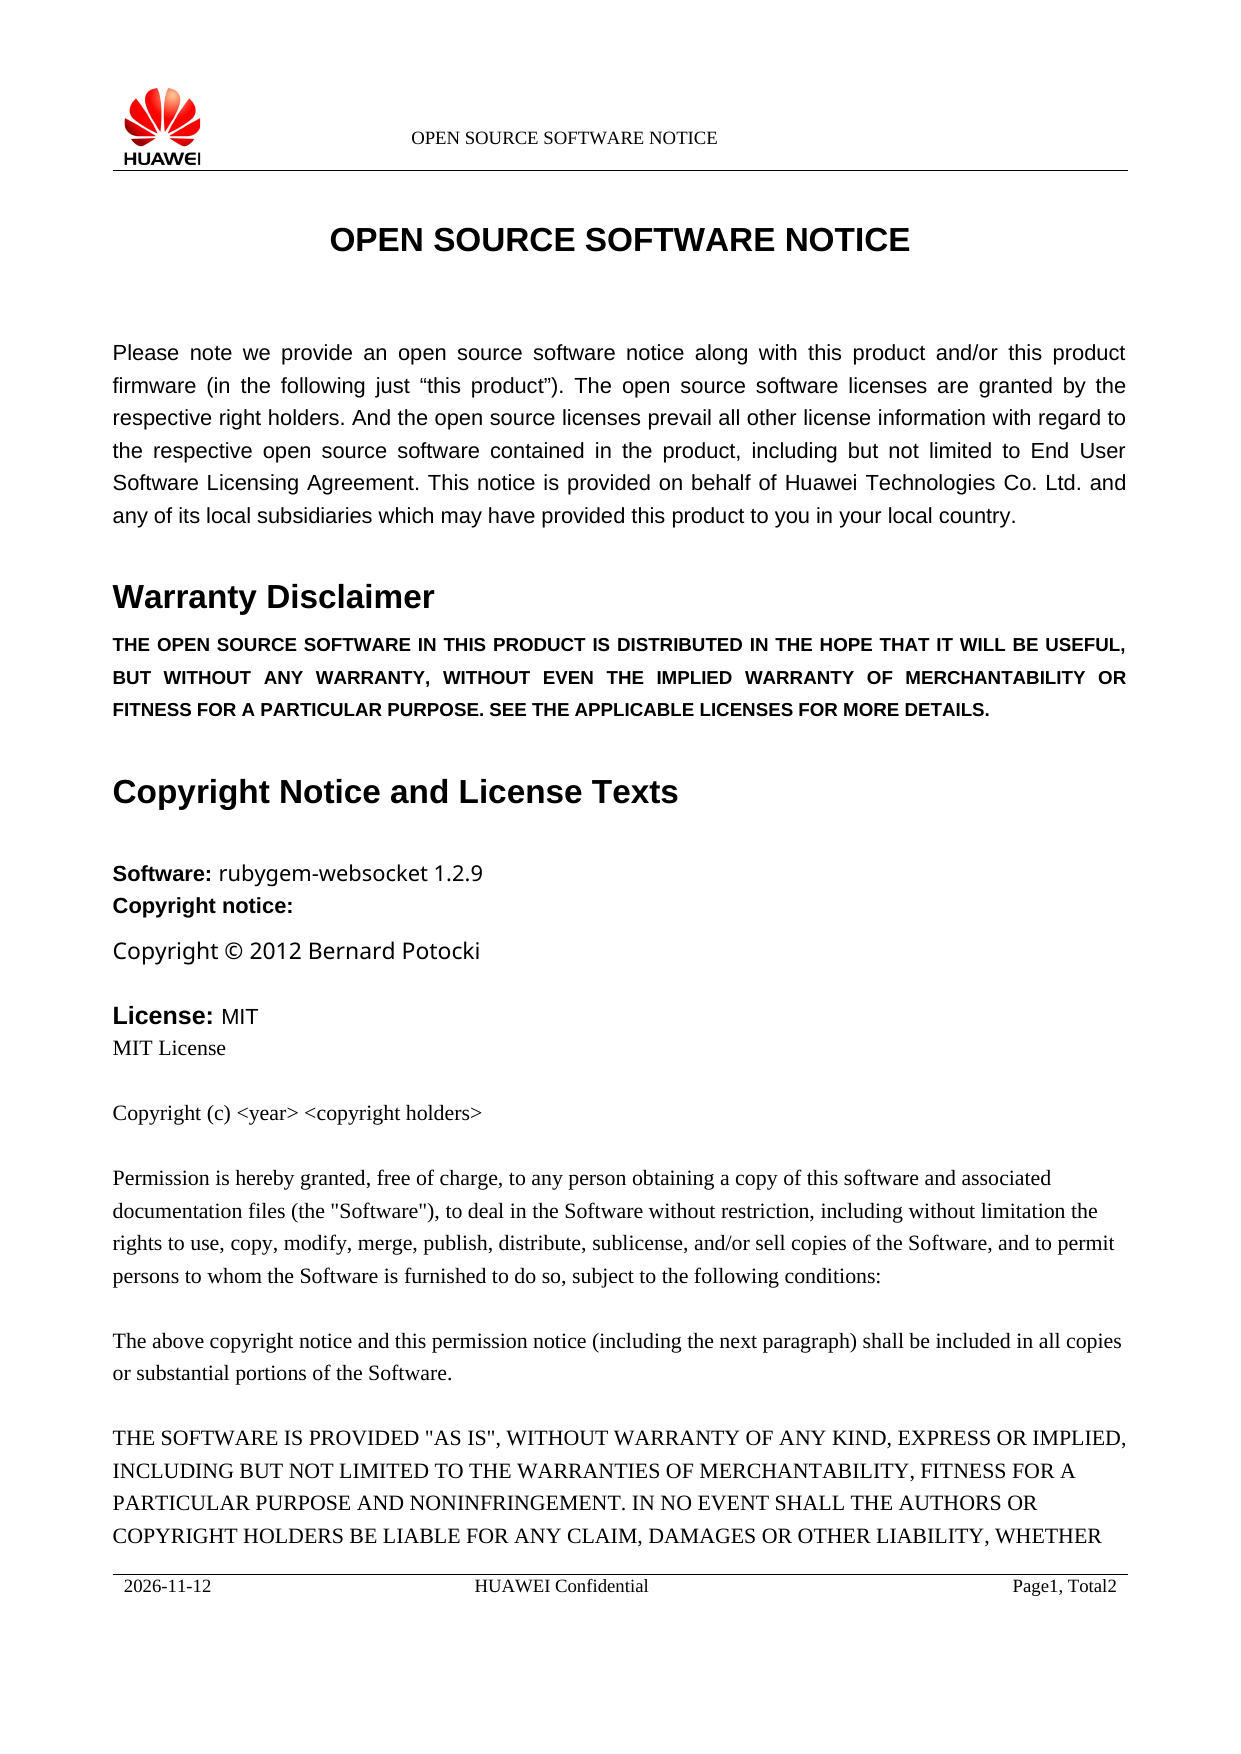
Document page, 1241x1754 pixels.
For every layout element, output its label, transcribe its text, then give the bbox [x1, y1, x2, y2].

text The open source software in this product is distributed in the hope that it will be useful, but WITHOUT ANY WARRANTY, without even the implied warranty of MERCHANTABILITY or FITNESS FOR A PARTICULAR PURPOSE. See the applicable licenses for more details. [112, 629, 1128, 726]
title Software: rubygem-websocket 1.2.9 [112, 856, 1128, 889]
text OPEN SOURCE SOFTWARE NOTICE [112, 206, 1128, 271]
text Please note we provide an open source software notice along with this product and/or this product firmware (in the following just “this product”). The open source software licenses are granted by the respective right holders. And the open source licenses prevail all other license information with regard to the respective open source software contained in the product, including but not limited to End User Software Licensing Agreement. This notice is provided on behalf of Huawei Technologies Co. Ltd. and any of its local subsidiaries which may have provided this product to you in your local country. [112, 336, 1128, 531]
text Warranty Disclaimer [112, 564, 1128, 629]
text Copyright notice: [112, 889, 1128, 921]
picture [124, 88, 201, 165]
text License: MIT [112, 999, 1128, 1031]
text Copyright © 2012 Bernard Potocki [112, 934, 1128, 999]
text Copyright Notice and License Texts [112, 759, 1128, 824]
